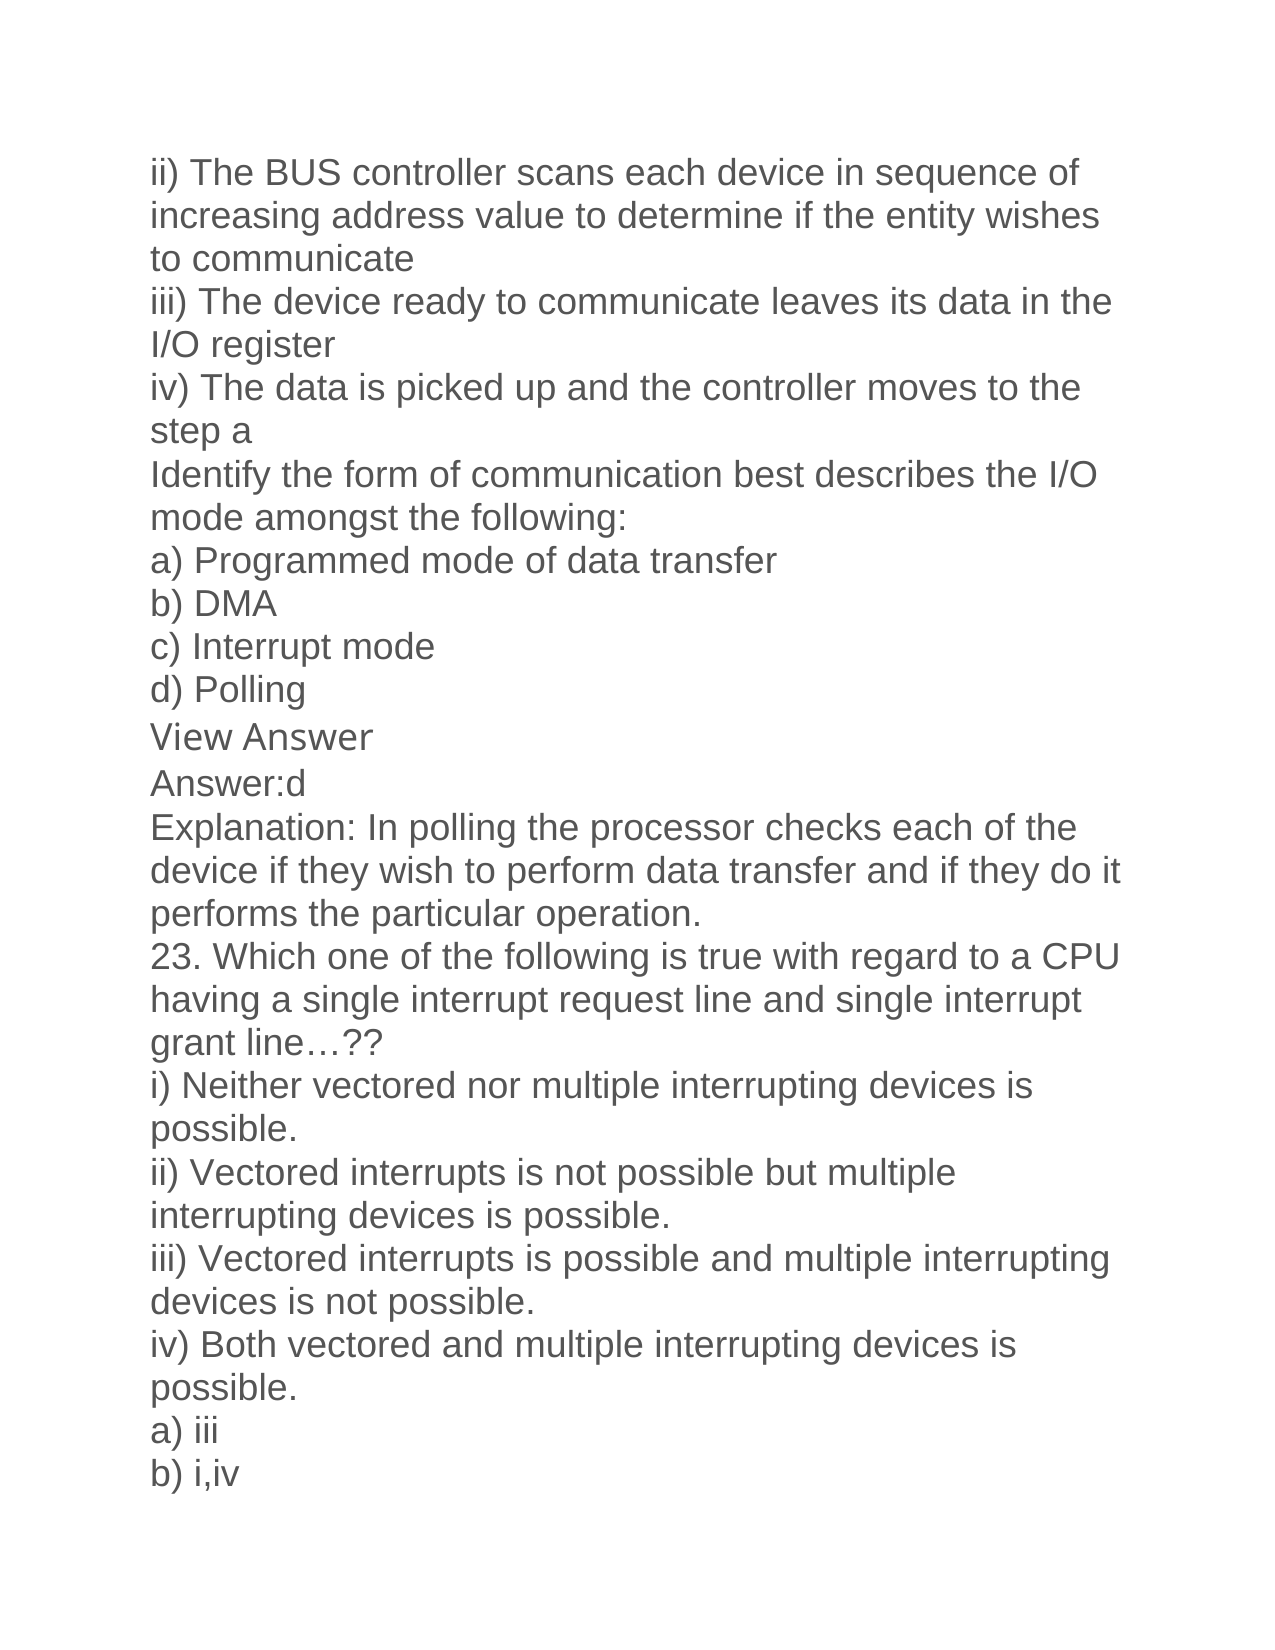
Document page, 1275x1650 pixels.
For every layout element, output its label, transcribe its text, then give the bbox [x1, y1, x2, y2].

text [150, 150, 1125, 762]
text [150, 934, 1125, 1495]
text Answer:d Explanation: In polling the processor checks each of the device if they wish to perform data transfer and if they do it performs the particular operation. [150, 762, 1125, 934]
